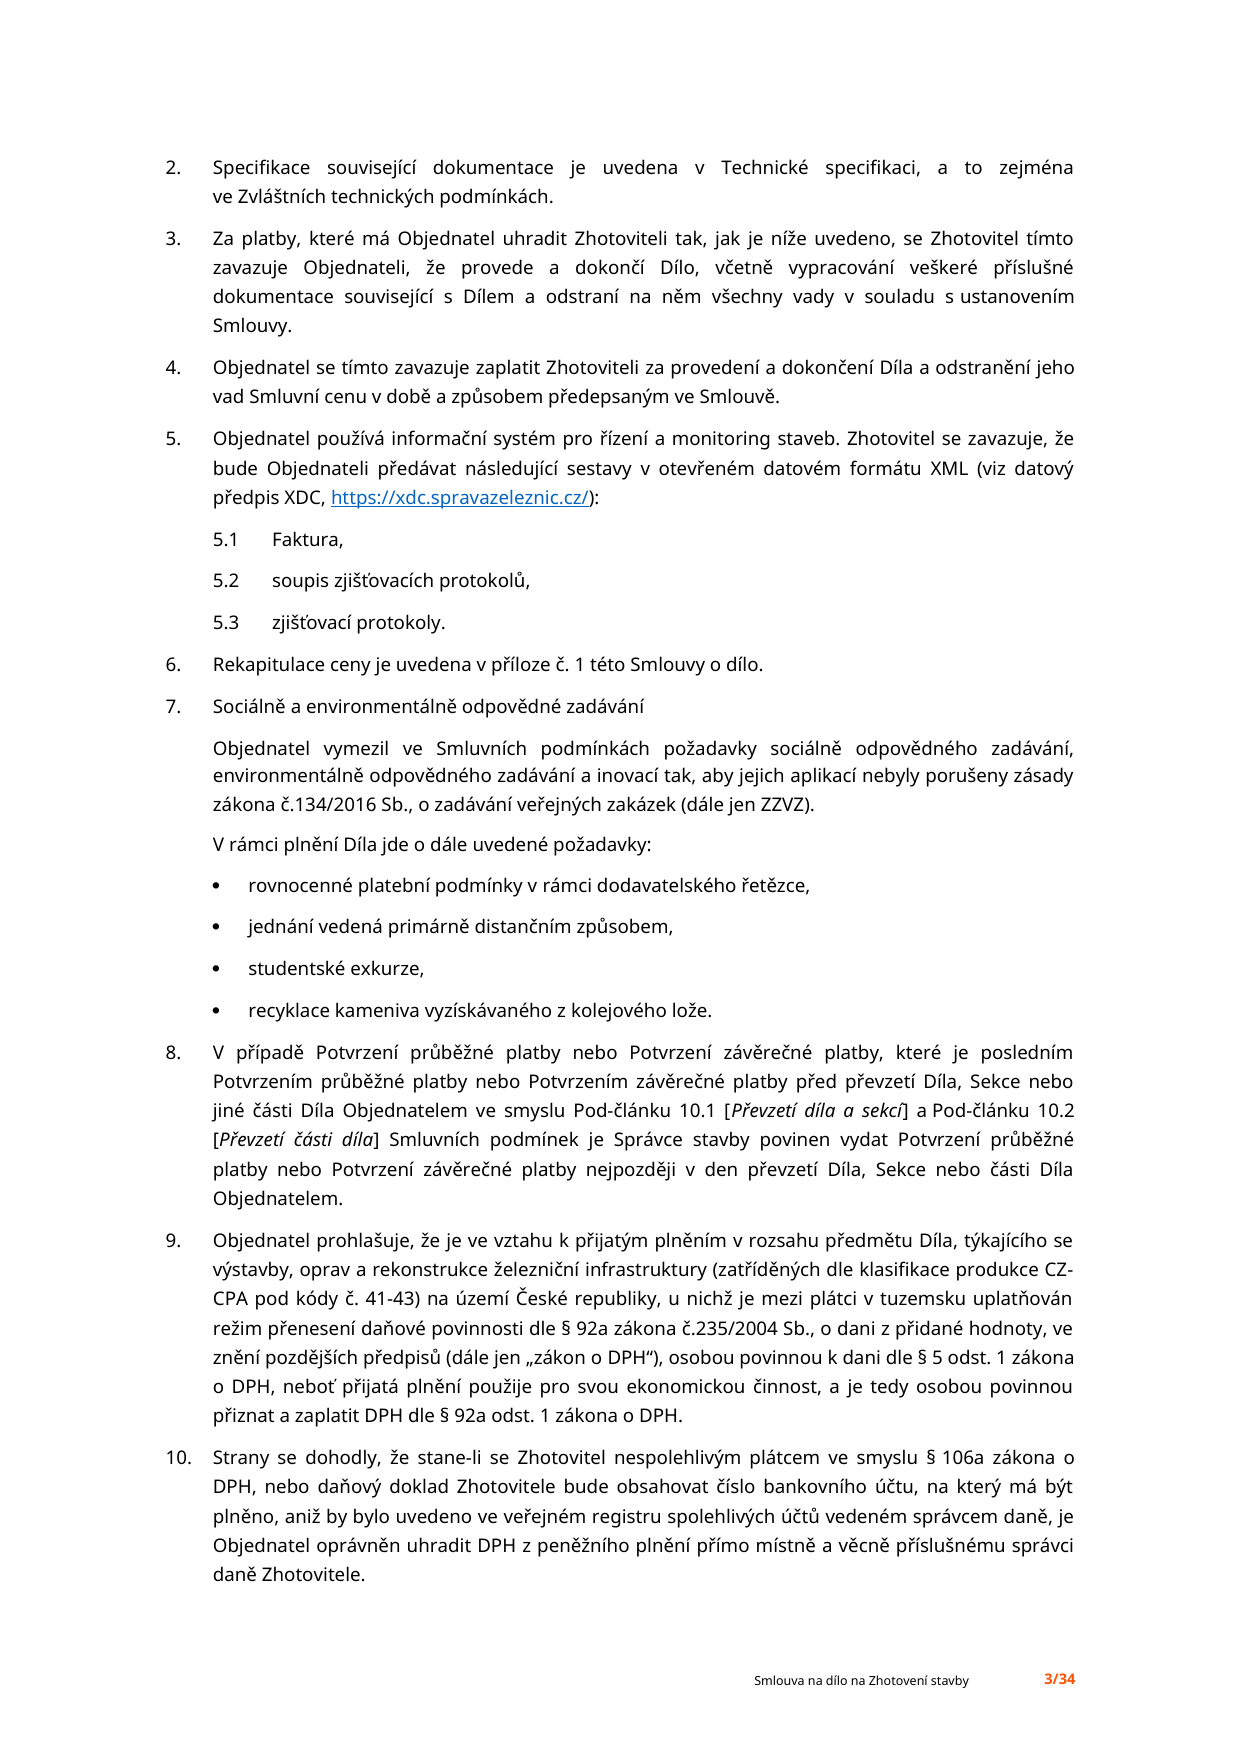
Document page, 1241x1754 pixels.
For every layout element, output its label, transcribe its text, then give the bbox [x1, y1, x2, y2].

text Objednatel používá informační systém pro řízení a monitoring staveb. Zhotovitel se zavazuje, že bude Objednateli předávat následující sestavy v otevřeném datovém formátu XML (viz datový předpis XDC, https://xdc.spravazeleznic.cz/): [165, 426, 1075, 510]
text Rekapitulace ceny je uvedena v příloze č. 1 této Smlouvy o dílo. [165, 651, 1075, 677]
text Objednatel prohlašuje, že je ve vztahu k přijatým plněním v rozsahu předmětu Díla, týkajícího se výstavby, oprav a rekonstrukce železniční infrastruktury (zatříděných dle klasifikace produkce CZ-CPA pod kódy č. 41-43) na území České republiky, u nichž je mezi plátci v tuzemsku uplatňován režim přenesení daňové povinnosti dle § 92a zákona č.235/2004 Sb., o dani z přidané hodnoty, ve znění pozdějších předpisů (dále jen „zákon o DPH“), osobou povinnou k dani dle § 5 odst. 1 zákona o DPH, neboť přijatá plnění použije pro svou ekonomickou činnost, a je tedy osobou povinnou přiznat a zaplatit DPH dle § 92a odst. 1 zákona o DPH. [165, 1227, 1075, 1428]
text Faktura, [213, 526, 1075, 551]
text V rámci plnění Díla jde o dále uvedené požadavky: [213, 831, 1075, 857]
text rovnocenné platební podmínky v rámci dodavatelského řetězce, [213, 872, 1075, 897]
text zjišťovací protokoly. [213, 609, 1075, 635]
text Specifikace související dokumentace je uvedena v Technické specifikaci, a to zejména ve Zvláštních technických podmínkách. [165, 154, 1075, 209]
text soupis zjišťovacích protokolů, [213, 568, 1075, 593]
text Sociálně a environmentálně odpovědné zadávání [165, 693, 1075, 718]
text recyklace kameniva vyzískávaného z kolejového lože. [213, 997, 1075, 1023]
text jednání vedená primárně distančním způsobem, [213, 914, 1075, 939]
text Objednatel se tímto zavazuje zaplatit Zhotoviteli za provedení a dokončení Díla a odstranění jeho vad Smluvní cenu v době a způsobem předepsaným ve Smlouvě. [165, 354, 1075, 409]
text Objednatel vymezil ve Smluvních podmínkách požadavky sociálně odpovědného zadávání, environmentálně odpovědného zadávání a inovací tak, aby jejich aplikací nebyly porušeny zásady zákona č.134/2016 Sb., o zadávání veřejných zakázek (dále jen ZZVZ). [213, 735, 1075, 816]
text V případě Potvrzení průběžné platby nebo Potvrzení závěrečné platby, které je posledním Potvrzením průběžné platby nebo Potvrzením závěrečné platby před převzetí Díla, Sekce nebo jiné části Díla Objednatelem ve smyslu Pod-článku 10.1 [Převzetí díla a sekcí] a Pod-článku 10.2 [Převzetí části díla] Smluvních podmínek je Správce stavby povinen vydat Potvrzení průběžné platby nebo Potvrzení závěrečné platby nejpozději v den převzetí Díla, Sekce nebo části Díla Objednatelem. [165, 1039, 1075, 1211]
text Strany se dohodly, že stane-li se Zhotovitel nespolehlivým plátcem ve smyslu § 106a zákona o DPH, nebo daňový doklad Zhotovitele bude obsahovat číslo bankovního účtu, na který má být plněno, aniž by bylo uvedeno ve veřejném registru spolehlivých účtů vedeném správcem daně, je Objednatel oprávněn uhradit DPH z peněžního plnění přímo místně a věcně příslušnému správci daně Zhotovitele. [165, 1444, 1075, 1587]
text studentské exkurze, [213, 955, 1075, 981]
text Za platby, které má Objednatel uhradit Zhotoviteli tak, jak je níže uvedeno, se Zhotovitel tímto zavazuje Objednateli, že provede a dokončí Dílo, včetně vypracování veškeré příslušné dokumentace související s Dílem a odstraní na něm všechny vady v souladu s ustanovením Smlouvy. [165, 225, 1075, 338]
